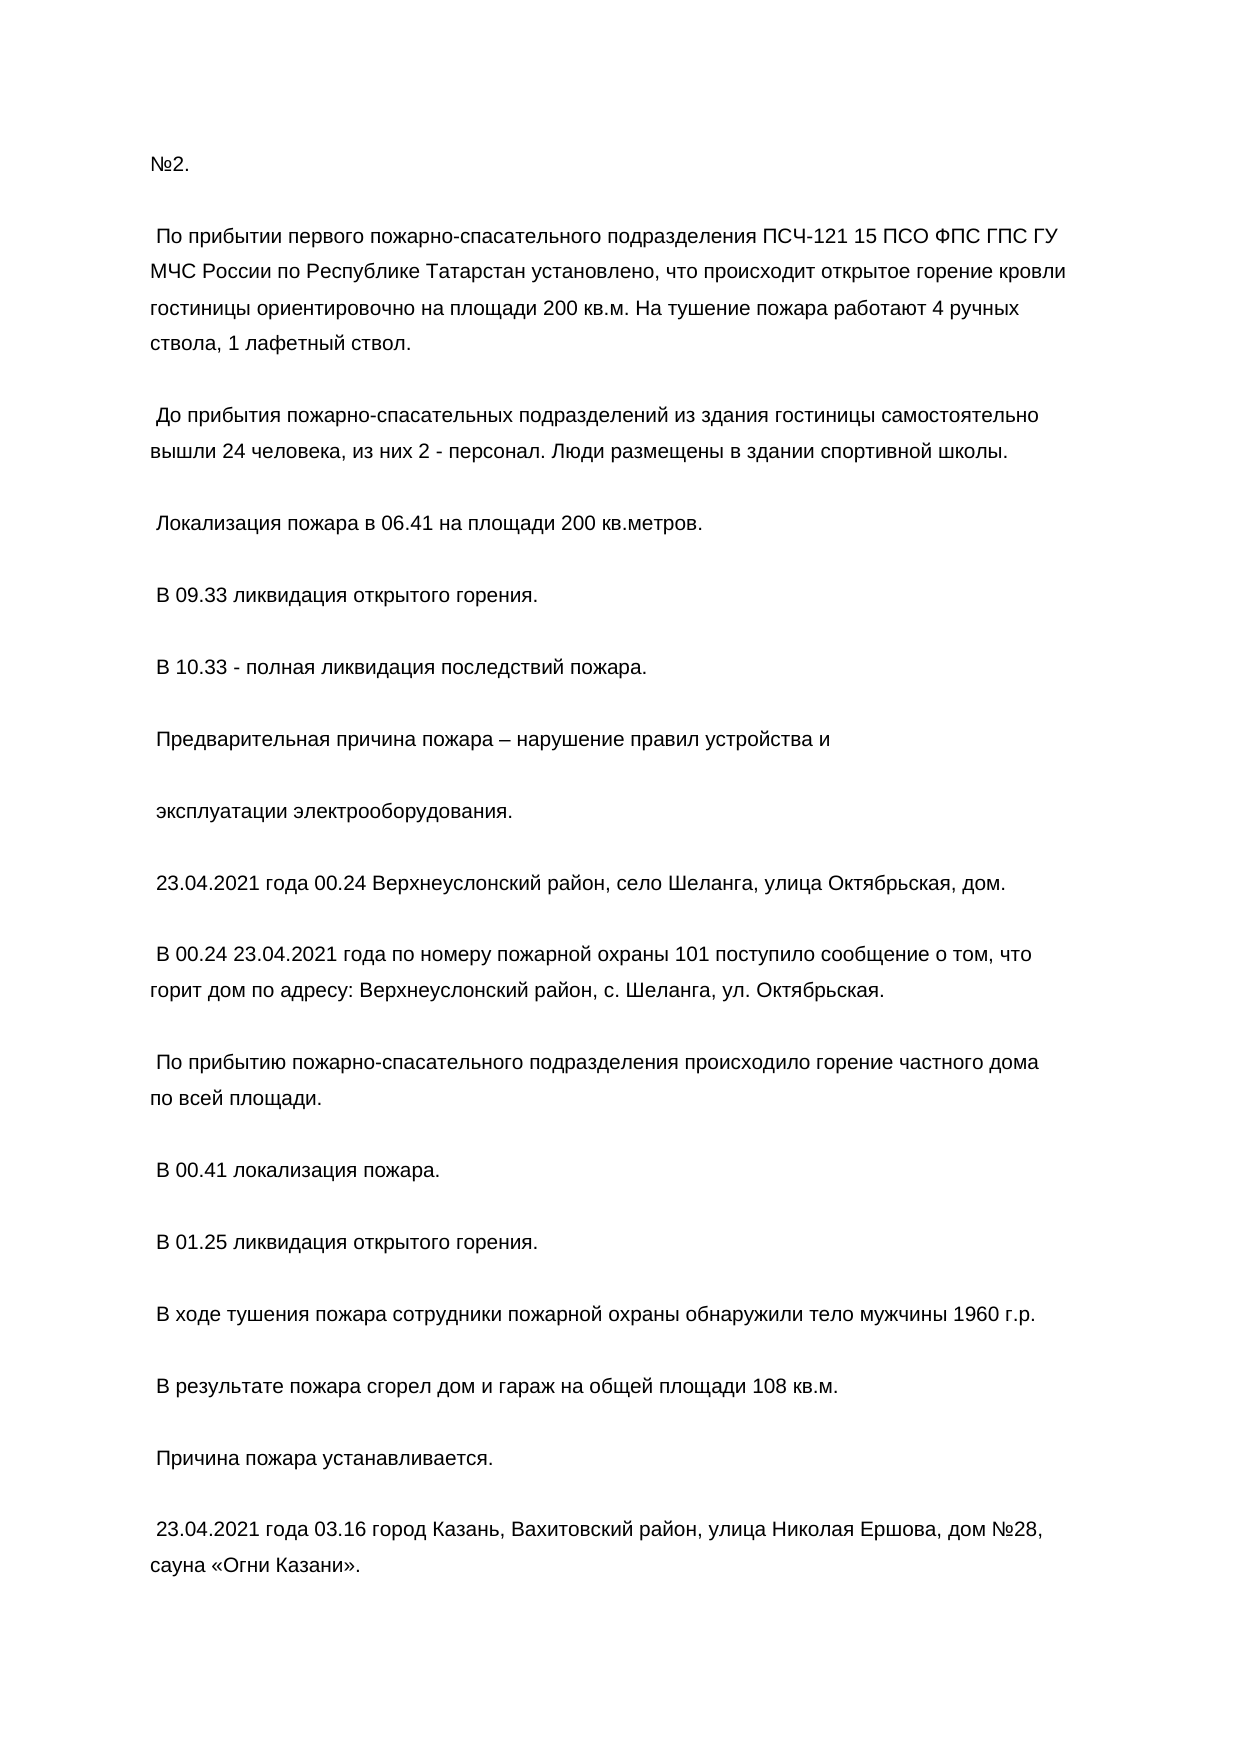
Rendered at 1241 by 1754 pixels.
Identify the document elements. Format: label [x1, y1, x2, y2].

table_cell [140, 150, 1078, 1577]
